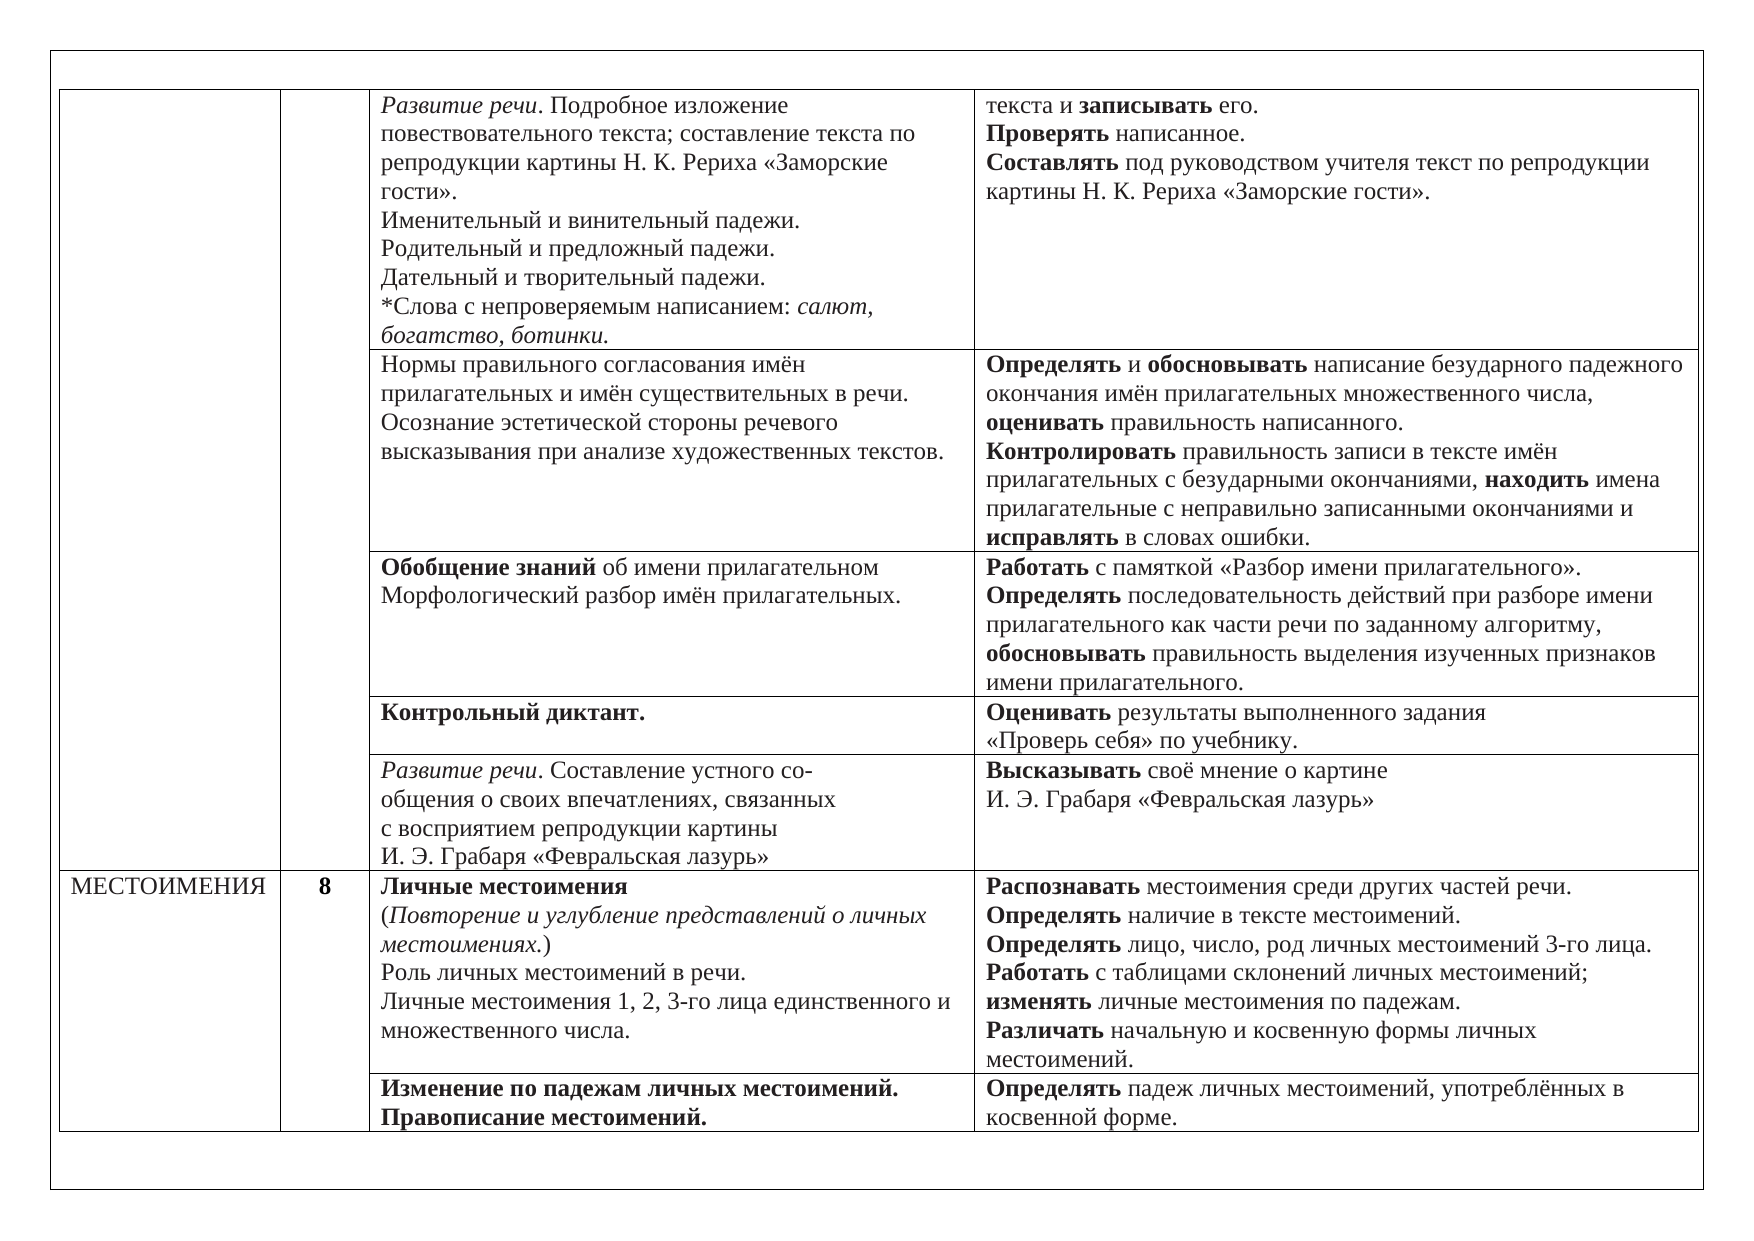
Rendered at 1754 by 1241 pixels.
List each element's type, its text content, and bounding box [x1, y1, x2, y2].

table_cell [975, 1074, 1698, 1131]
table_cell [975, 90, 1698, 348]
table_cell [370, 90, 974, 348]
table_cell Контрольный диктант. [370, 697, 974, 754]
table_cell 8 [281, 871, 369, 1131]
table_cell Обобщение знаний об имени прилагательном Морфологический разбор имён прилагательных. [370, 552, 974, 696]
table_cell Определять и обосновывать написание безударного падежного окончания имён прилагательных множественного числа, оценивать правильность написанного. Контролировать правильность записи в тексте имён прилагательных с безударными окончаниями, находить имена прилагательные с неправильно записанными окончаниями и исправлять в словах ошибки. [975, 350, 1698, 551]
table_cell Нормы правильного согласования имён прилагательных и имён существительных в речи. Осознание эстетической стороны речевого высказывания при анализе художественных текстов. [370, 350, 974, 551]
table_cell Работать с памяткой «Разбор имени прилагательного». Определять последовательность действий при разборе имени прилагательного как части речи по заданному алгоритму, обосновывать правильность выделения изученных признаков имени прилагательного. [975, 552, 1698, 696]
table_cell МЕСТОИМЕНИЯ [60, 871, 280, 1131]
table_cell Высказывать своё мнение о картине И. Э. Грабаря «Февральская лазурь» [975, 755, 1698, 870]
table_cell Развитие речи. Составление устного со- общения о своих впечатлениях, связанных с восприятием репродукции картины И. Э. Грабаря «Февральская лазурь» [370, 755, 974, 870]
table_cell Личные местоимения (Повторение и углубление представлений о личных местоимениях.) Роль личных местоимений в речи. Личные местоимения 1, 2, 3-го лица единственного и множественного числа. [370, 871, 974, 1072]
table_cell Оценивать результаты выполненного задания «Проверь себя» по учебнику. [975, 697, 1698, 754]
table_cell Распознавать местоимения среди других частей речи. Определять наличие в тексте местоимений. Определять лицо, число, род личных местоимений 3-го лица. Работать с таблицами склонений личных местоимений; изменять личные местоимения по падежам. Различать начальную и косвенную формы личных местоимений. [975, 871, 1698, 1072]
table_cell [370, 1074, 974, 1131]
